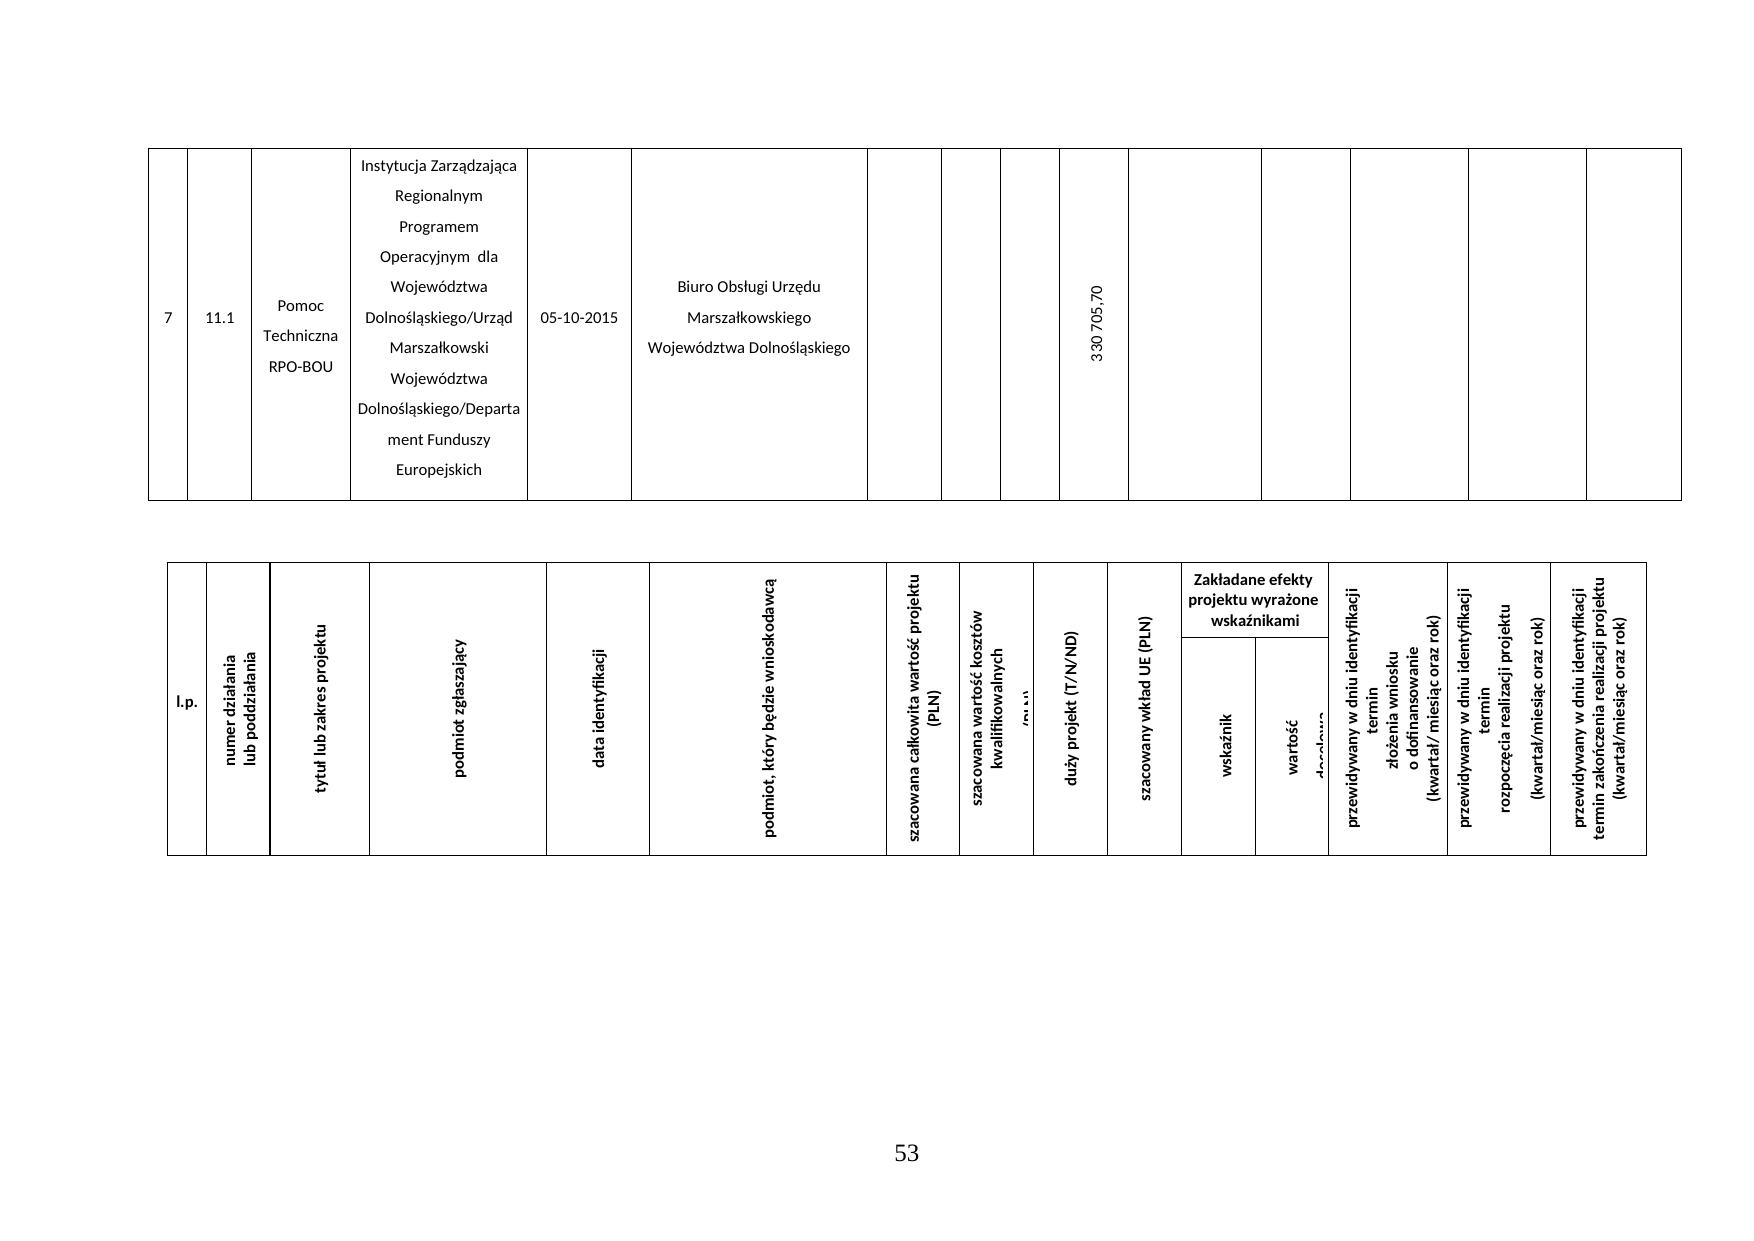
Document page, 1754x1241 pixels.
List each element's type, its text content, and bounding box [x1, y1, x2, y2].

table_cell Biuro Obsługi Urzędu Marszałkowskiego Województwa Dolnośląskiego [632, 149, 867, 500]
table_header podmiot, który będzie wnioskodawcą [650, 563, 886, 855]
table_cell [1262, 149, 1350, 500]
table_cell [1469, 149, 1586, 500]
table_header szacowany wkład UE (PLN) [1108, 563, 1181, 855]
table_header data identyfikacji [547, 563, 649, 855]
table_cell 330 705,70 [1060, 149, 1128, 500]
table_cell [868, 149, 941, 500]
table_header tytuł lub zakres projektu [271, 563, 369, 855]
table_cell [1129, 149, 1261, 500]
table_cell 7 [149, 149, 187, 500]
table_header szacowana całkowita wartość projektu (PLN) [887, 563, 959, 855]
table_cell [1351, 149, 1468, 500]
table_header numer działania lub poddziałania [207, 563, 269, 855]
table_header Zakładane efekty projektu wyrażone wskaźnikami [1182, 563, 1328, 637]
table_cell 11.1 [188, 149, 251, 500]
table_header podmiot zgłaszający [370, 563, 546, 855]
table_header szacowana wartość kosztów kwalifikowalnych (PLN) [960, 563, 1033, 855]
table_header przewidywany w dniu identyfikacji termin złożenia wniosku o dofinansowanie (kwartał/ miesiąc oraz rok) [1329, 563, 1447, 855]
table_cell Pomoc Techniczna RPO-BOU [252, 149, 350, 500]
table_header przewidywany w dniu identyfikacji termin zakończenia realizacji projektu (kwartał/miesiąc oraz rok) [1551, 563, 1646, 855]
table_header przewidywany w dniu identyfikacji termin rozpoczęcia realizacji projektu (kwartał/miesiąc oraz rok) [1448, 563, 1550, 855]
table_header l.p. [168, 563, 206, 855]
table_cell wartość docelowa [1256, 638, 1328, 855]
table_cell [1001, 149, 1059, 500]
table_cell 05-10-2015 [528, 149, 631, 500]
table_cell Instytucja Zarządzająca Regionalnym Programem Operacyjnym dla Województwa Dolnośląskiego/Urząd Marszałkowski Województwa Dolnośląskiego/Departament Funduszy Europejskich [351, 149, 527, 500]
table_cell [1587, 149, 1681, 500]
table_cell wskaźnik [1182, 638, 1255, 855]
table_cell [942, 149, 1000, 500]
table_header duży projekt (T/N/ND) [1034, 563, 1107, 855]
